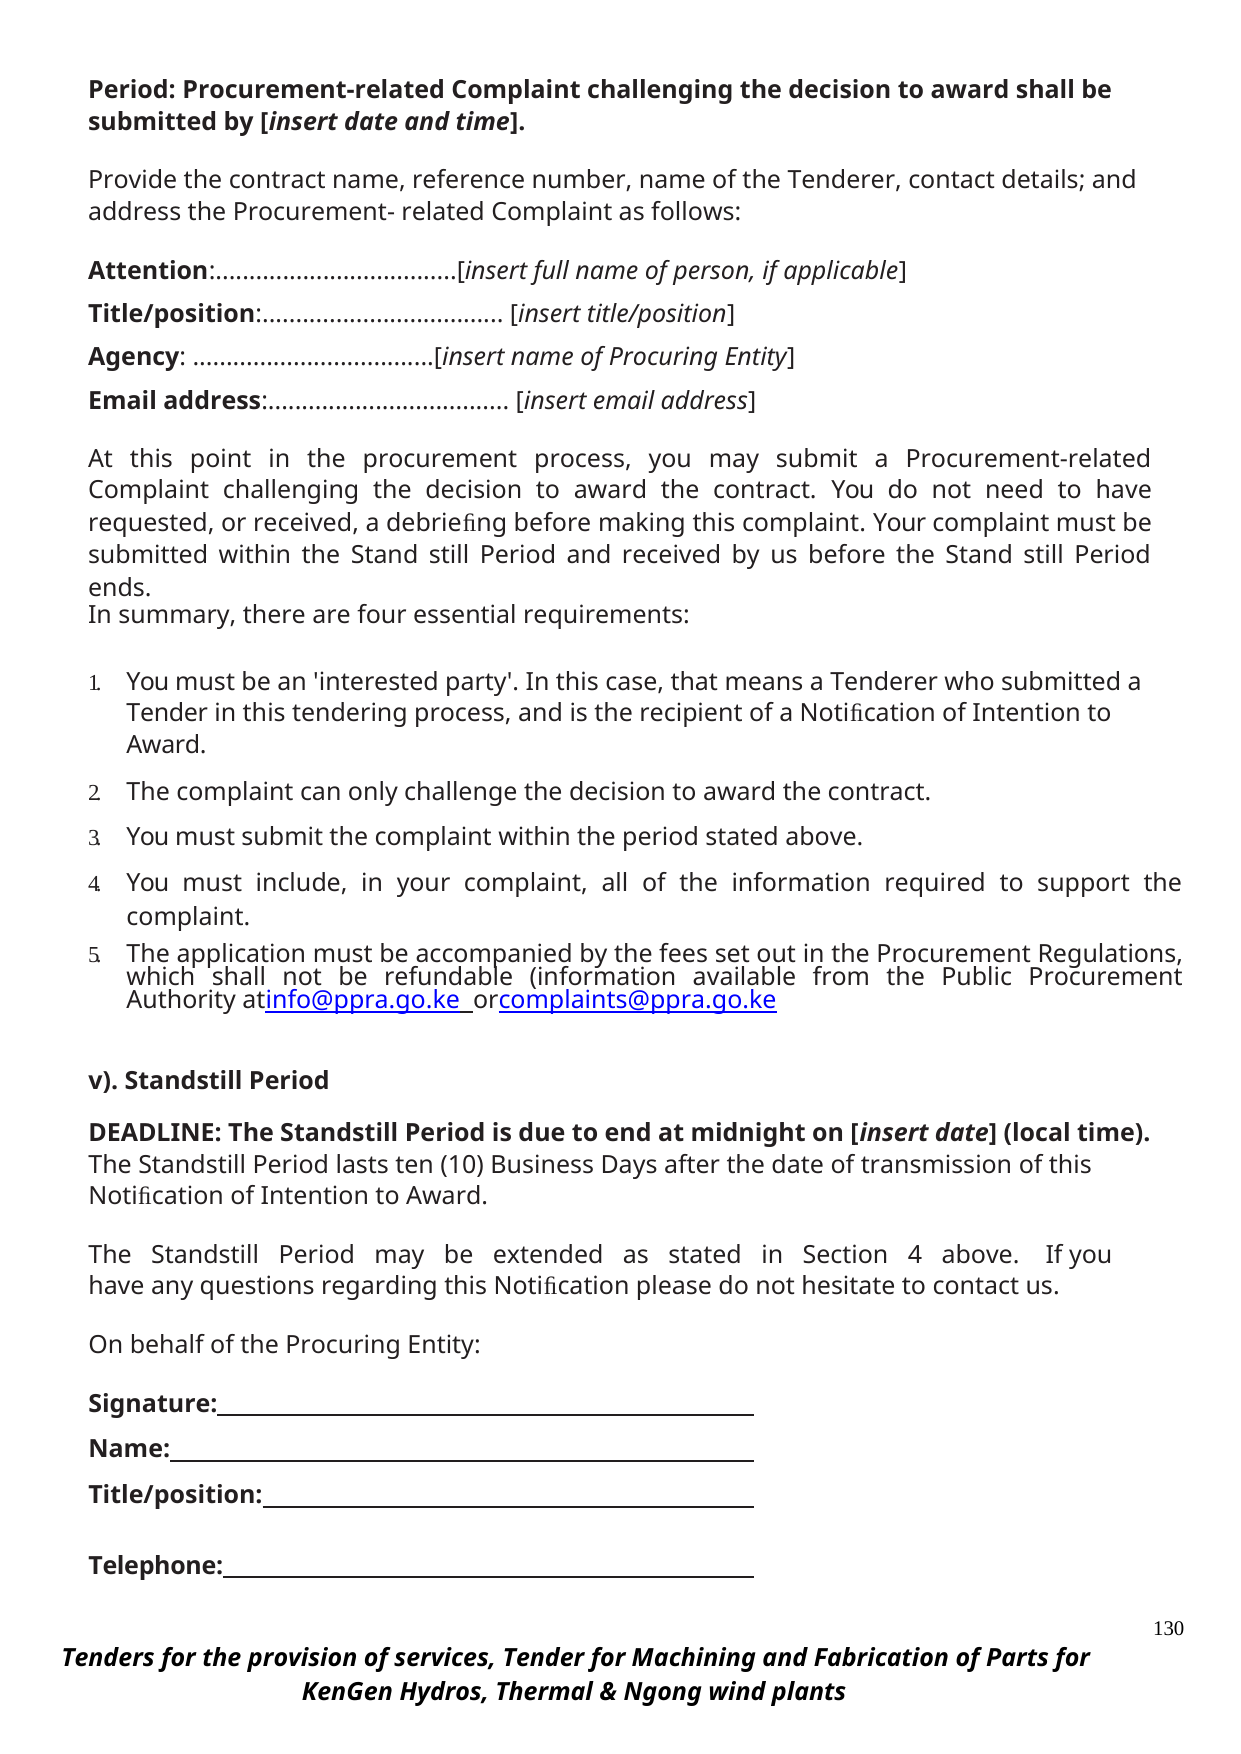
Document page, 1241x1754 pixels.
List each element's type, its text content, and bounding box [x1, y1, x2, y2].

text Telephone: Email: [88, 1547, 770, 1581]
text Agency: ....................................[insert name of Procuring Entity] [88, 339, 1184, 373]
text v). Standstill Period [88, 1062, 1184, 1097]
text Provide the contract name, reference number, name of the Tenderer, contact details; and address the Procurement- related Complaint as follows: [88, 163, 1152, 228]
text The Standstill Period may be extended as stated in Section 4 above. If you have any questions regarding this Notiﬁcation please do not hesitate to contact us. [88, 1237, 1169, 1302]
text Attention:....................................[insert full name of person, if applicable] [88, 252, 1184, 287]
text Period: Procurement-related Complaint challenging the decision to award shall be submitted by [insert date and time]. [88, 73, 1184, 138]
text In summary, there are four essential requirements: [88, 603, 1184, 629]
text Email address:.................................... [insert email address] [88, 382, 1184, 416]
list The application must be accompanied by the fees set out in the Procurement Regulations, which shall not be refundable (information available from the Public Procurement Authority atinfo@ppra.go.ke orcomplaints@ppra.go.ke [88, 944, 1184, 1013]
text DEADLINE: The Standstill Period is due to end at midnight on [insert date] (local time). [88, 1121, 1184, 1147]
text At this point in the procurement process, you may submit a Procurement-related Complaint challenging the decision to award the contract. You do not need to have requested, or received, a debrieﬁng before making this complaint. Your complaint must be submitted within the Stand still Period and received by us before the Stand still Period ends. [88, 442, 1152, 603]
list The complaint can only challenge the decision to award the contract. [88, 773, 1184, 807]
text On behalf of the Procuring Entity: [88, 1327, 1184, 1361]
text The Standstill Period lasts ten (10) Business Days after the date of transmission of this Notiﬁcation of Intention to Award. [88, 1147, 1152, 1212]
list You must be an 'interested party'. In this case, that means a Tenderer who submitted a Tender in this tendering process, and is the recipient of a Notiﬁcation of Intention to Award. [88, 664, 1152, 761]
text Signature: Name: Title/position: [88, 1385, 770, 1511]
list You must include, in your complaint, all of the information required to support the complaint. [88, 865, 1184, 933]
list You must submit the complaint within the period stated above. [88, 819, 1184, 853]
text Title/position:.................................... [insert title/position] [88, 296, 1184, 330]
